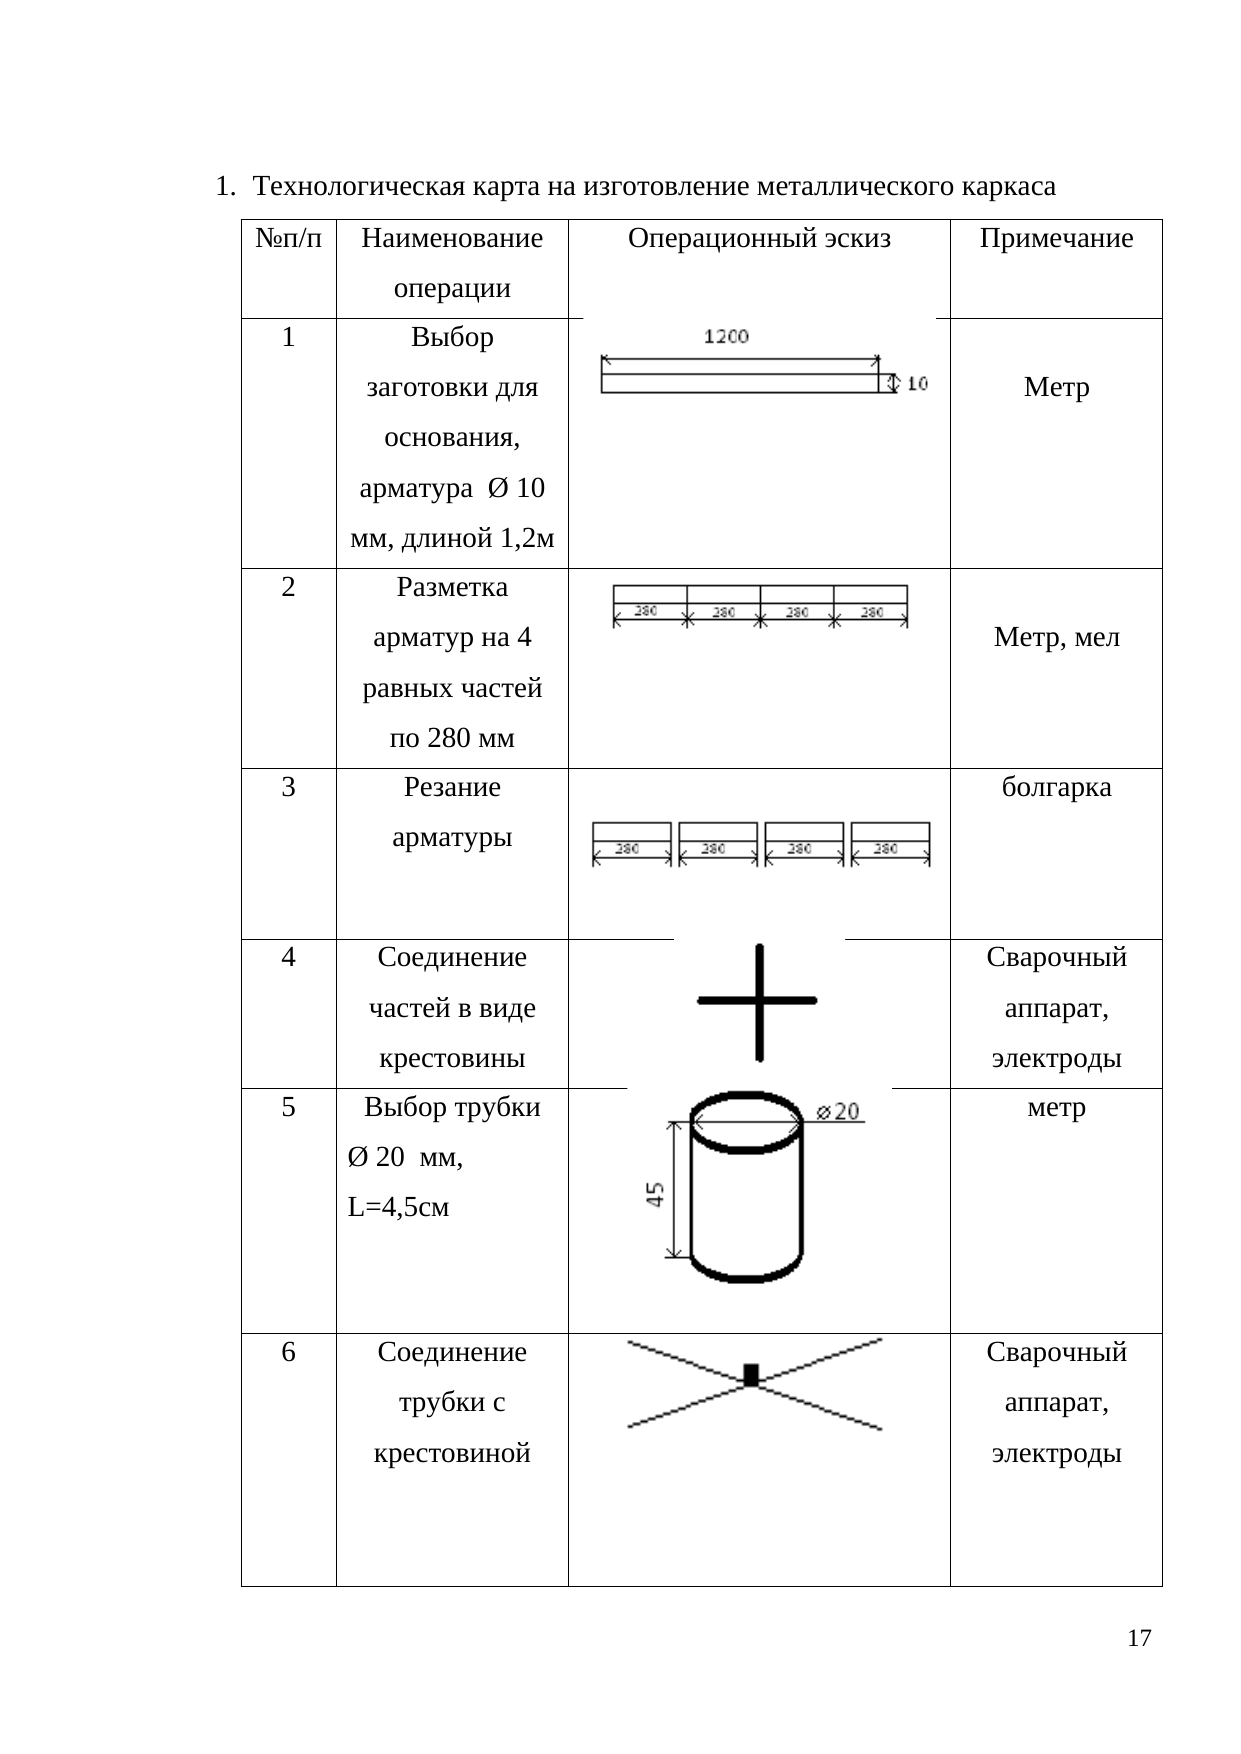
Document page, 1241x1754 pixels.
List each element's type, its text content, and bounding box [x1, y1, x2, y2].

table_cell Выбор заготовки для основания, арматура Ø 10 мм, длиной 1,2м [337, 319, 568, 568]
table_cell Соединение трубки с крестовиной [337, 1334, 568, 1586]
table_header №п/п [242, 220, 336, 318]
picture [607, 569, 912, 640]
table_cell Сварочный аппарат, электроды [951, 1334, 1162, 1586]
table_cell [569, 319, 950, 568]
table_cell Метр, мел [951, 569, 1162, 768]
table_cell Соединение частей в виде крестовины [337, 940, 568, 1088]
table_header Примечание [951, 220, 1162, 318]
table_cell [569, 569, 950, 768]
table_cell 6 [242, 1334, 336, 1586]
table_cell Выбор трубки Ø 20 мм, L=4,5см [337, 1089, 568, 1333]
list Технологическая карта на изготовление металлического каркаса [215, 168, 1152, 202]
table_cell 2 [242, 569, 336, 768]
table_cell [569, 1334, 950, 1586]
table_cell 5 [242, 1089, 336, 1333]
table_cell [569, 1089, 950, 1333]
table_cell Метр [951, 319, 1162, 568]
table_cell Разметка арматур на 4 равных частей по 280 мм [337, 569, 568, 768]
table_cell 4 [242, 940, 336, 1088]
table_cell 3 [242, 769, 336, 938]
table_cell болгарка [951, 769, 1162, 938]
table_cell Резание арматуры [337, 769, 568, 938]
table_cell 1 [242, 319, 336, 568]
table_cell [569, 940, 950, 1088]
table_cell Сварочный аппарат, электроды [951, 940, 1162, 1088]
table_header Операционный эскиз [569, 220, 950, 318]
table_header Наименование операции [337, 220, 568, 318]
table_cell метр [951, 1089, 1162, 1333]
table_cell [569, 769, 950, 938]
